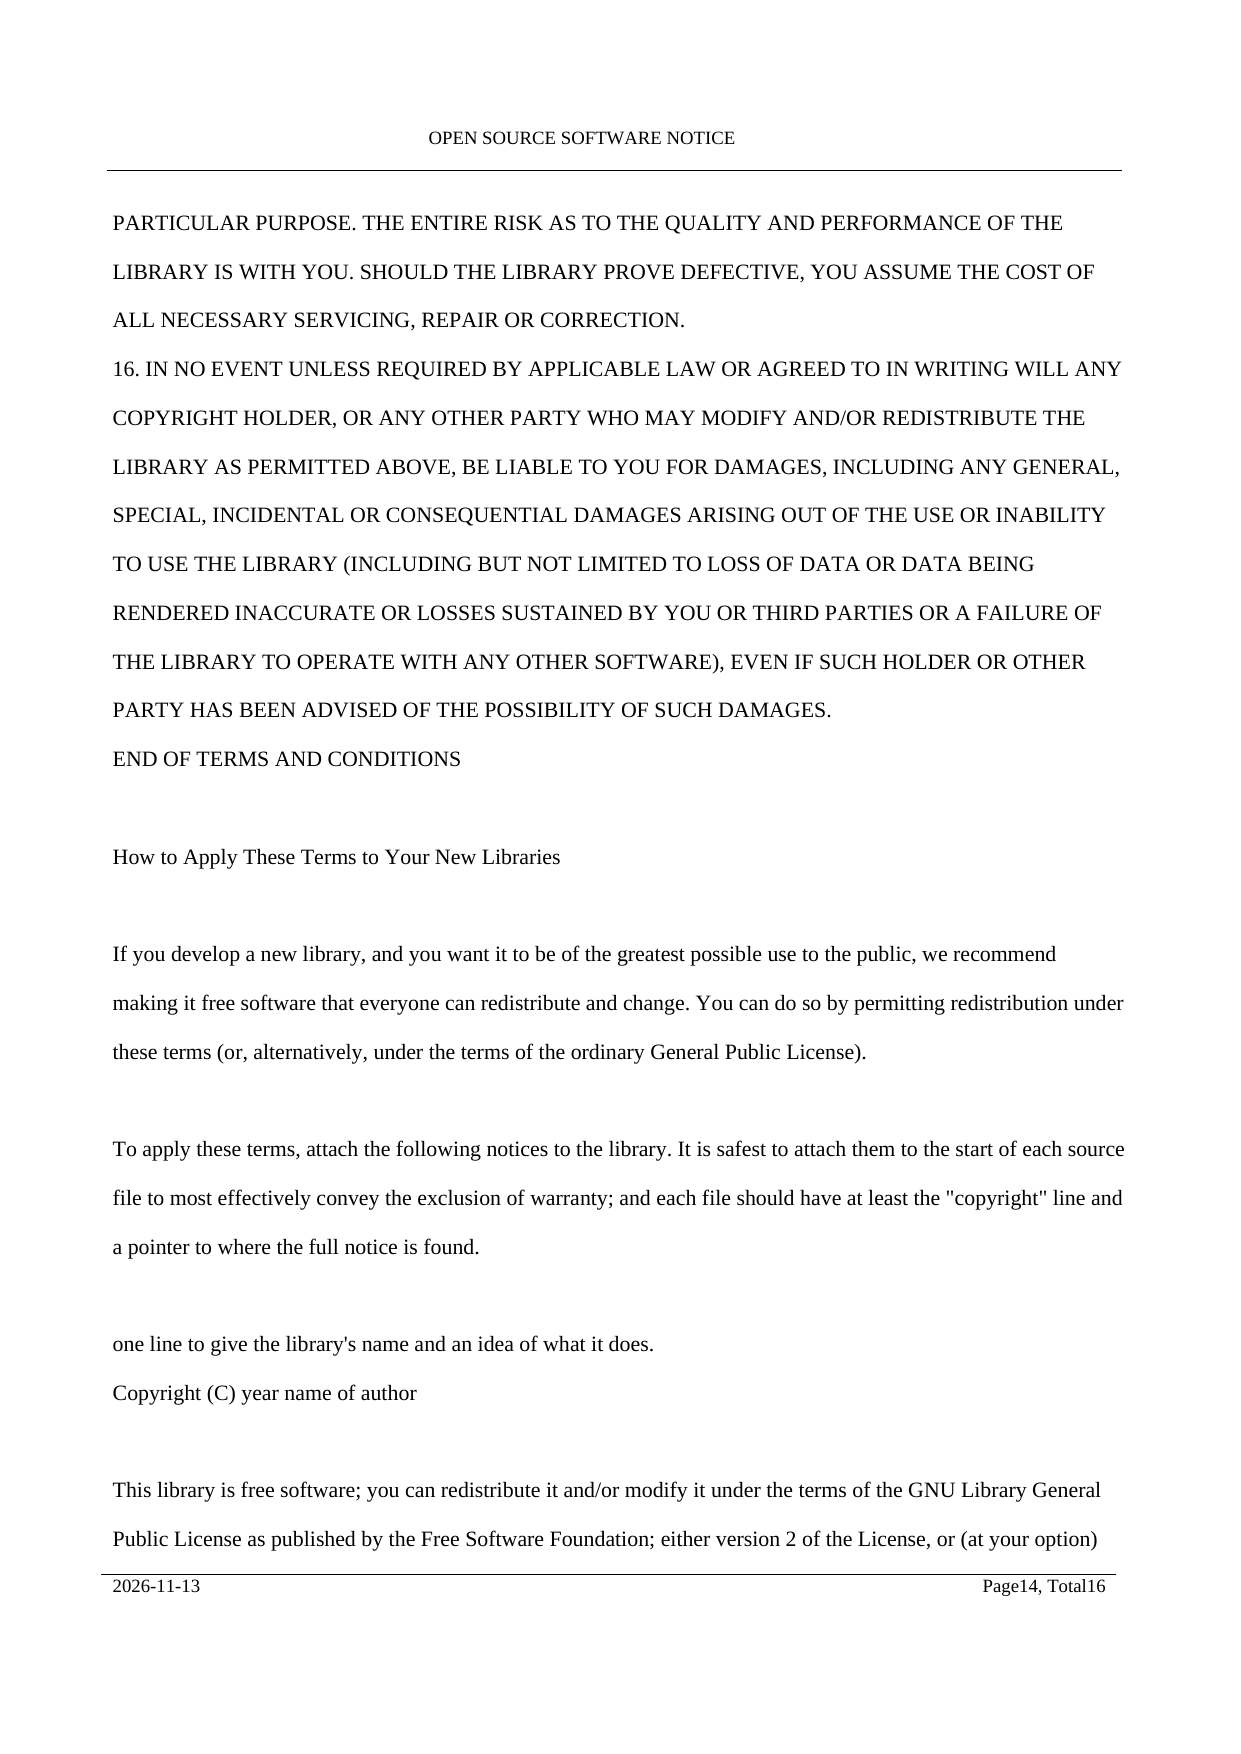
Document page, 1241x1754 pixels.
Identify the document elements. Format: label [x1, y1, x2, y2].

text [112, 206, 1128, 1555]
